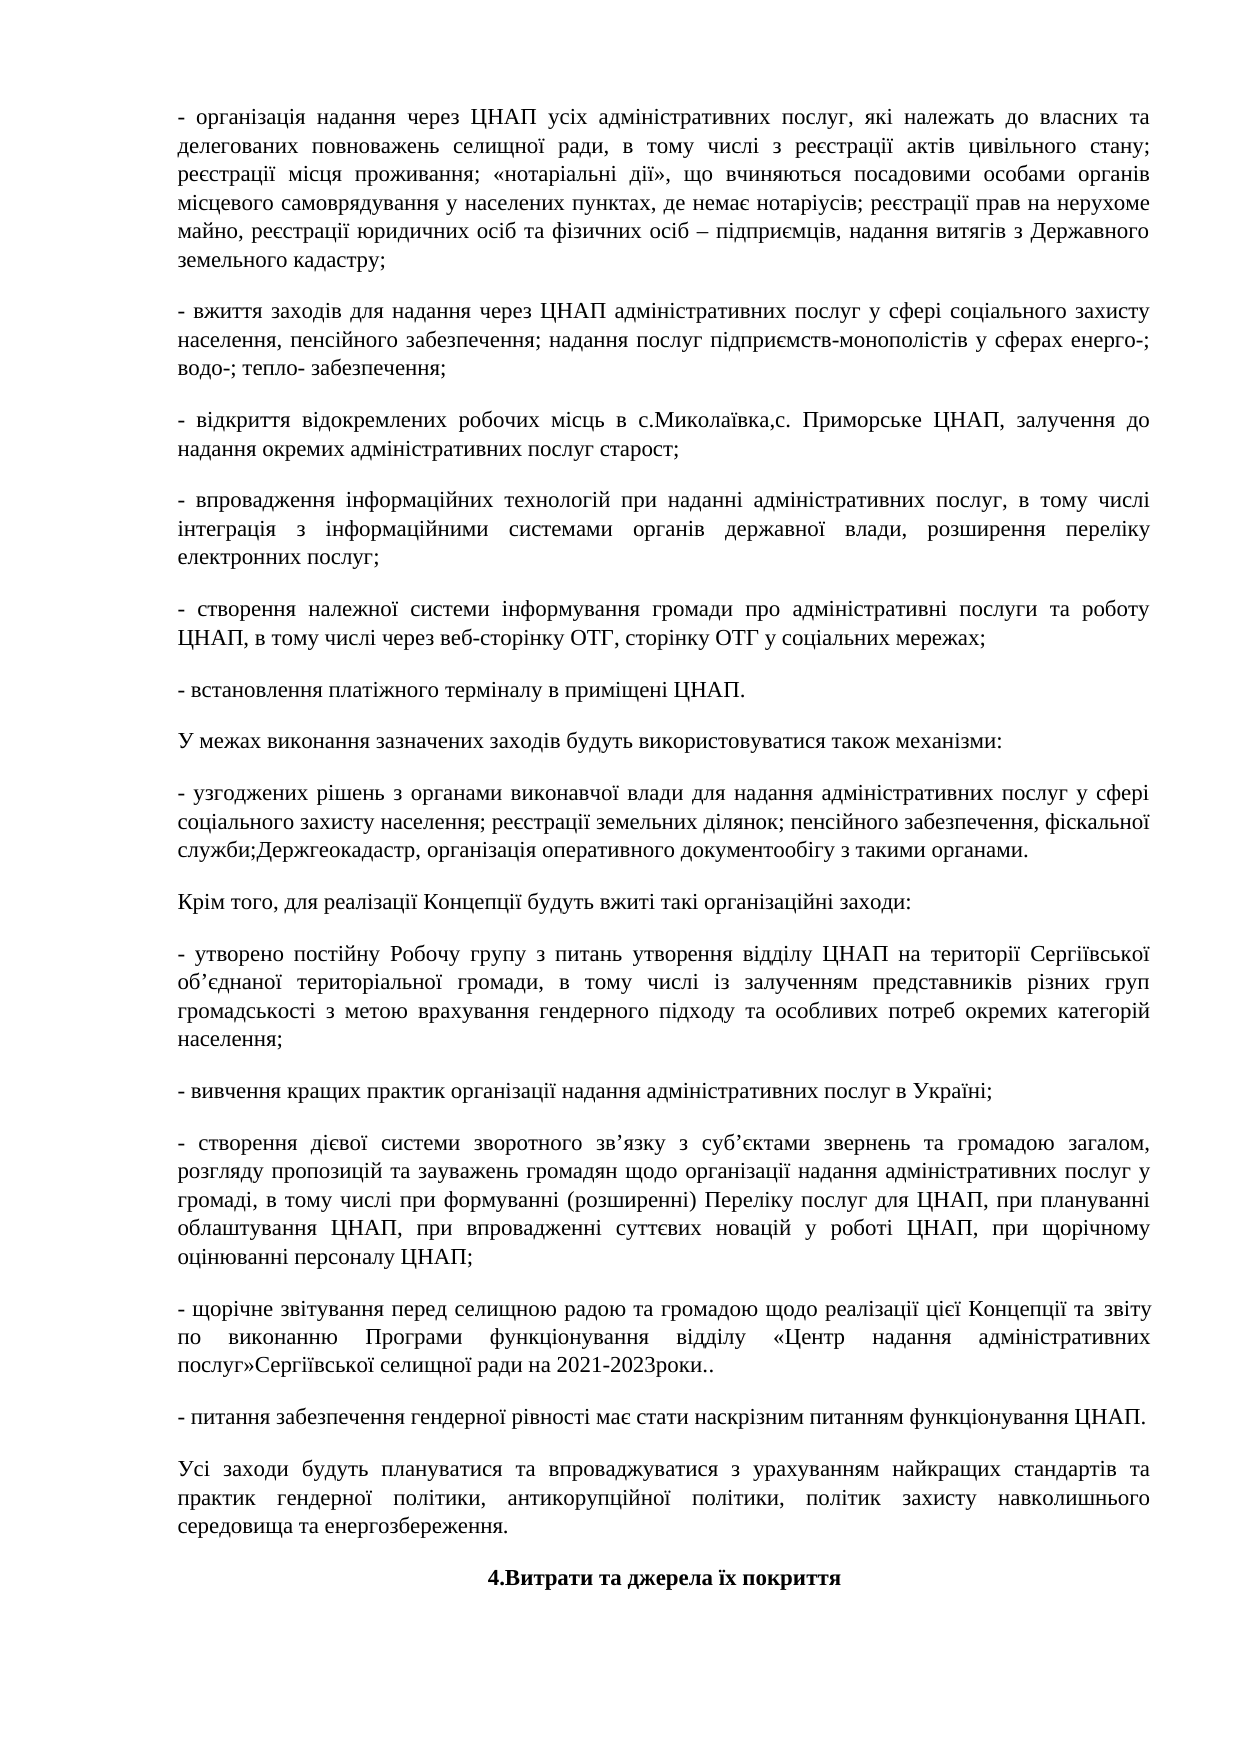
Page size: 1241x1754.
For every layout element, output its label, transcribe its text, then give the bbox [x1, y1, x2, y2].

text - утворено постійну Робочу групу з питань утворення відділу ЦНАП на території Сергіївської об’єднаної територіальної громади, в тому числі із залученням представників різних груп громадськості з метою врахування гендерного підходу та особливих потреб окремих категорій населення; [177, 940, 1152, 1052]
text - щорічне звітування перед селищною радою та громадою щодо реалізації цієї Концепції та звіту по виконанню Програми функціонування відділу «Центр надання адміністративних послуг»Сергіївської селищної ради на 2021-2023роки.. [177, 1295, 1152, 1378]
text - вжиття заходів для надання через ЦНАП адміністративних послуг у сфері соціального захисту населення, пенсійного забезпечення; надання послуг підприємств-монополістів у сферах енерго-; водо-; тепло- забезпечення; [177, 297, 1152, 381]
text - створення належної системи інформування громади про адміністративні послуги та роботу ЦНАП, в тому числі через веб-сторінку ОТГ, сторінку ОТГ у соціальних мережах; [177, 595, 1152, 650]
text Крім того, для реалізації Концепції будуть вжиті такі організаційні заходи: [177, 888, 1152, 914]
text - узгоджених рішень з органами виконавчої влади для надання адміністративних послуг у сфері соціального захисту населення; реєстрації земельних ділянок; пенсійного забезпечення, фіскальної служби;Держгеокадастр, організація оперативного документообігу з такими органами. [177, 779, 1152, 863]
text Усі заходи будуть плануватися та впроваджуватися з урахуванням найкращих стандартів та практик гендерної політики, антикорупційної політики, політик захисту навколишнього середовища та енергозбереження. [177, 1455, 1152, 1538]
text - питання забезпечення гендерної рівності має стати наскрізним питанням функціонування ЦНАП. [177, 1403, 1152, 1430]
text - впровадження інформаційних технологій при наданні адміністративних послуг, в тому числі інтеграція з інформаційними системами органів державної влади, розширення переліку електронних послуг; [177, 487, 1152, 570]
text - організація надання через ЦНАП усіх адміністративних послуг, які належать до власних та делегованих повноважень селищної ради, в тому числі з реєстрації актів цивільного стану; реєстрації місця проживання; «нотаріальні дії», що вчиняються посадовими особами органів місцевого самоврядування у населених пунктах, де немає нотаріусів; реєстрації прав на нерухоме майно, реєстрації юридичних осіб та фізичних осіб – підприємців, надання витягів з Державного земельного кадастру; [177, 103, 1152, 272]
text - вивчення кращих практик організації надання адміністративних послуг в Україні; [177, 1077, 1152, 1103]
text - створення дієвої системи зворотного зв’язку з суб’єктами звернень та громадою загалом, розгляду пропозицій та зауважень громадян щодо організації надання адміністративних послуг у громаді, в тому числі при формуванні (розширенні) Переліку послуг для ЦНАП, при плануванні облаштування ЦНАП, при впровадженні суттєвих новацій у роботі ЦНАП, при щорічному оцінюванні персоналу ЦНАП; [177, 1129, 1152, 1269]
text - відкриття відокремлених робочих місць в с.Миколаївка,с. Приморське ЦНАП, залучення до надання окремих адміністративних послуг старост; [177, 406, 1152, 461]
text У межах виконання зазначених заходів будуть використовуватися також механізми: [177, 727, 1152, 754]
text 4.Витрати та джерела їх покриття [177, 1564, 1152, 1590]
text - встановлення платіжного терміналу в приміщені ЦНАП. [177, 676, 1152, 702]
